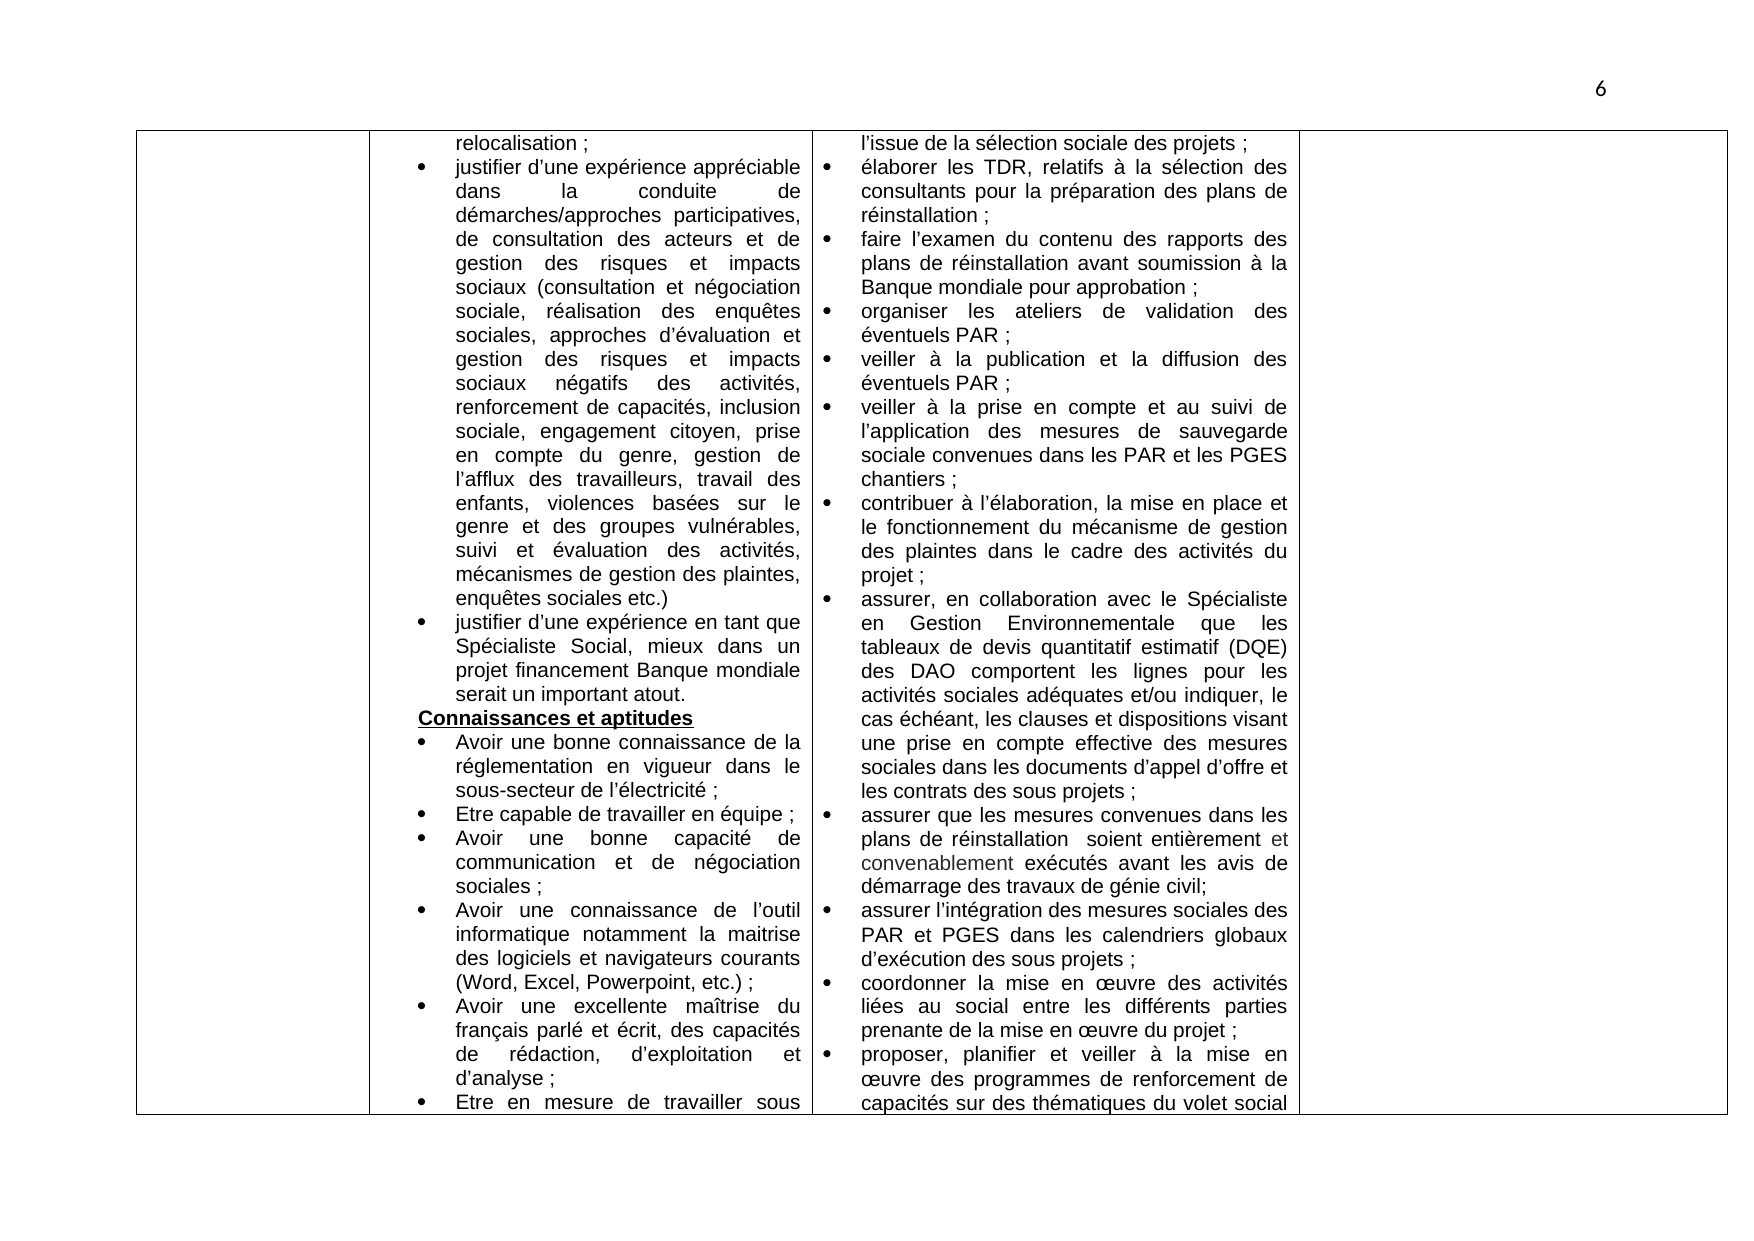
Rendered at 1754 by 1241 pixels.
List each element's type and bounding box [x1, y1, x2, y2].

table_cell [137, 131, 369, 1114]
table_cell [370, 131, 812, 1114]
table_cell [1300, 131, 1727, 1114]
table_cell [813, 131, 1299, 1114]
